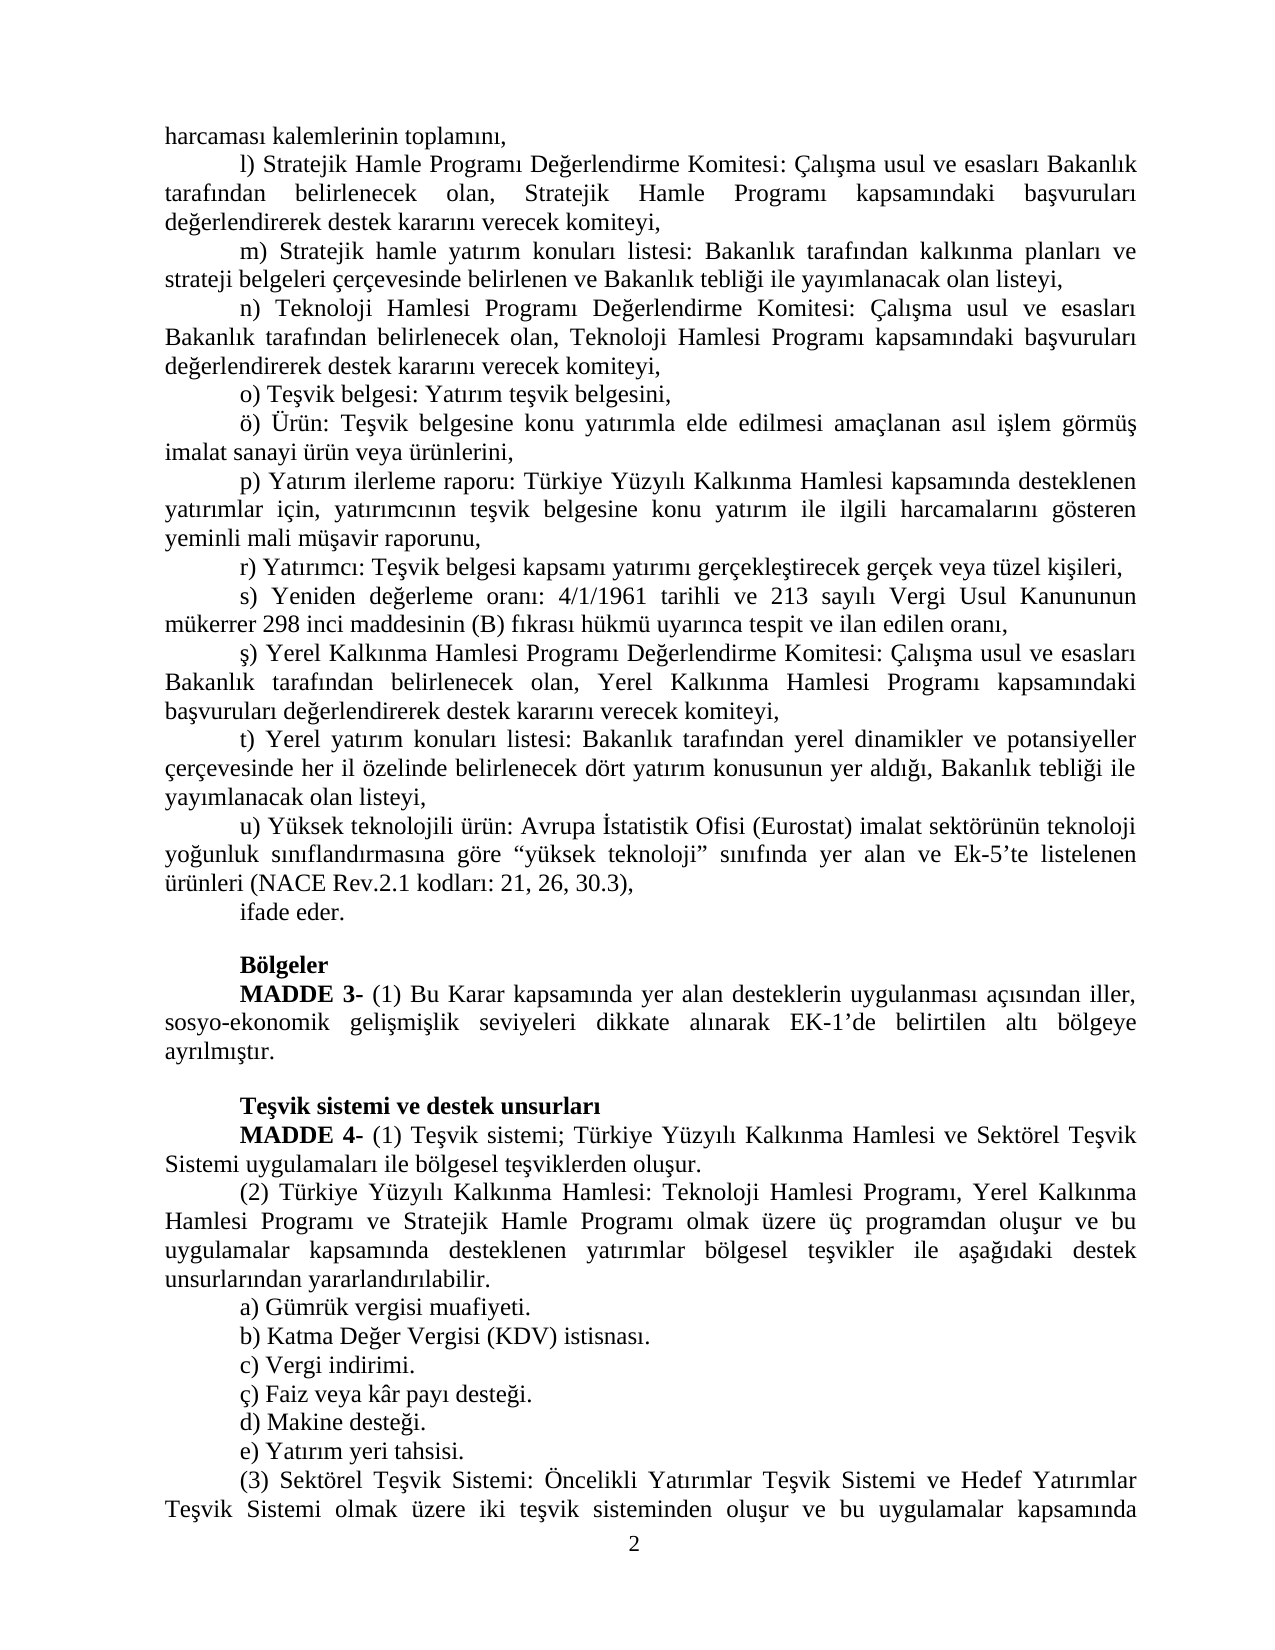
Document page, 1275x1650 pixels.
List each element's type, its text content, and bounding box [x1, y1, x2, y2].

text ö) Ürün: Teşvik belgesine konu yatırımla elde edilmesi amaçlanan asıl işlem görmüş imalat sanayi ürün veya ürünlerini, [164, 408, 1137, 466]
text MADDE 3- (1) Bu Karar kapsamında yer alan desteklerin uygulanması açısından iller, sosyo-ekonomik gelişmişlik seviyeleri dikkate alınarak EK-1’de belirtilen altı bölgeye ayrılmıştır. [164, 979, 1137, 1065]
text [164, 121, 1137, 149]
text b) Katma Değer Vergisi (KDV) istisnası. [164, 1321, 1137, 1350]
text o) Teşvik belgesi: Yatırım teşvik belgesini, [164, 379, 1137, 408]
text t) Yerel yatırım konuları listesi: Bakanlık tarafından yerel dinamikler ve potansiyeller çerçevesinde her il özelinde belirlenecek dört yatırım konusunun yer aldığı, Bakanlık tebliği ile yayımlanacak olan listeyi, [164, 724, 1137, 811]
text Bölgeler [164, 950, 1137, 979]
text p) Yatırım ilerleme raporu: Türkiye Yüzyılı Kalkınma Hamlesi kapsamında desteklenen yatırımlar için, yatırımcının teşvik belgesine konu yatırım ile ilgili harcamalarını gösteren yeminli mali müşavir raporunu, [164, 466, 1137, 552]
text ifade eder. [164, 897, 1137, 926]
text c) Vergi indirimi. [164, 1350, 1137, 1379]
text Teşvik sistemi ve destek unsurları [164, 1091, 1137, 1120]
text ş) Yerel Kalkınma Hamlesi Programı Değerlendirme Komitesi: Çalışma usul ve esasları Bakanlık tarafından belirlenecek olan, Yerel Kalkınma Hamlesi Programı kapsamındaki başvuruları değerlendirerek destek kararını verecek komiteyi, [164, 638, 1137, 724]
text a) Gümrük vergisi muafiyeti. [164, 1292, 1137, 1321]
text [164, 1465, 1137, 1522]
text u) Yüksek teknolojili ürün: Avrupa İstatistik Ofisi (Eurostat) imalat sektörünün teknoloji yoğunluk sınıflandırmasına göre “yüksek teknoloji” sınıfında yer alan ve Ek-5’te listelenen ürünleri (NACE Rev.2.1 kodları: 21, 26, 30.3), [164, 811, 1137, 897]
text d) Makine desteği. [164, 1407, 1137, 1436]
text r) Yatırımcı: Teşvik belgesi kapsamı yatırımı gerçekleştirecek gerçek veya tüzel kişileri, [164, 552, 1137, 581]
text MADDE 4- (1) Teşvik sistemi; Türkiye Yüzyılı Kalkınma Hamlesi ve Sektörel Teşvik Sistemi uygulamaları ile bölgesel teşviklerden oluşur. [164, 1120, 1137, 1177]
text l) Stratejik Hamle Programı Değerlendirme Komitesi: Çalışma usul ve esasları Bakanlık tarafından belirlenecek olan, Stratejik Hamle Programı kapsamındaki başvuruları değerlendirerek destek kararını verecek komiteyi, [164, 149, 1137, 236]
text (2) Türkiye Yüzyılı Kalkınma Hamlesi: Teknoloji Hamlesi Programı, Yerel Kalkınma Hamlesi Programı ve Stratejik Hamle Programı olmak üzere üç programdan oluşur ve bu uygulamalar kapsamında desteklenen yatırımlar bölgesel teşvikler ile aşağıdaki destek unsurlarından yararlandırılabilir. [164, 1177, 1137, 1292]
text ç) Faiz veya kâr payı desteği. [164, 1379, 1137, 1407]
text n) Teknoloji Hamlesi Programı Değerlendirme Komitesi: Çalışma usul ve esasları Bakanlık tarafından belirlenecek olan, Teknoloji Hamlesi Programı kapsamındaki başvuruları değerlendirerek destek kararını verecek komiteyi, [164, 293, 1137, 379]
text m) Stratejik hamle yatırım konuları listesi: Bakanlık tarafından kalkınma planları ve strateji belgeleri çerçevesinde belirlenen ve Bakanlık tebliği ile yayımlanacak olan listeyi, [164, 236, 1137, 293]
text e) Yatırım yeri tahsisi. [164, 1436, 1137, 1465]
text s) Yeniden değerleme oranı: 4/1/1961 tarihli ve 213 sayılı Vergi Usul Kanununun mükerrer 298 inci maddesinin (B) fıkrası hükmü uyarınca tespit ve ilan edilen oranı, [164, 581, 1137, 638]
